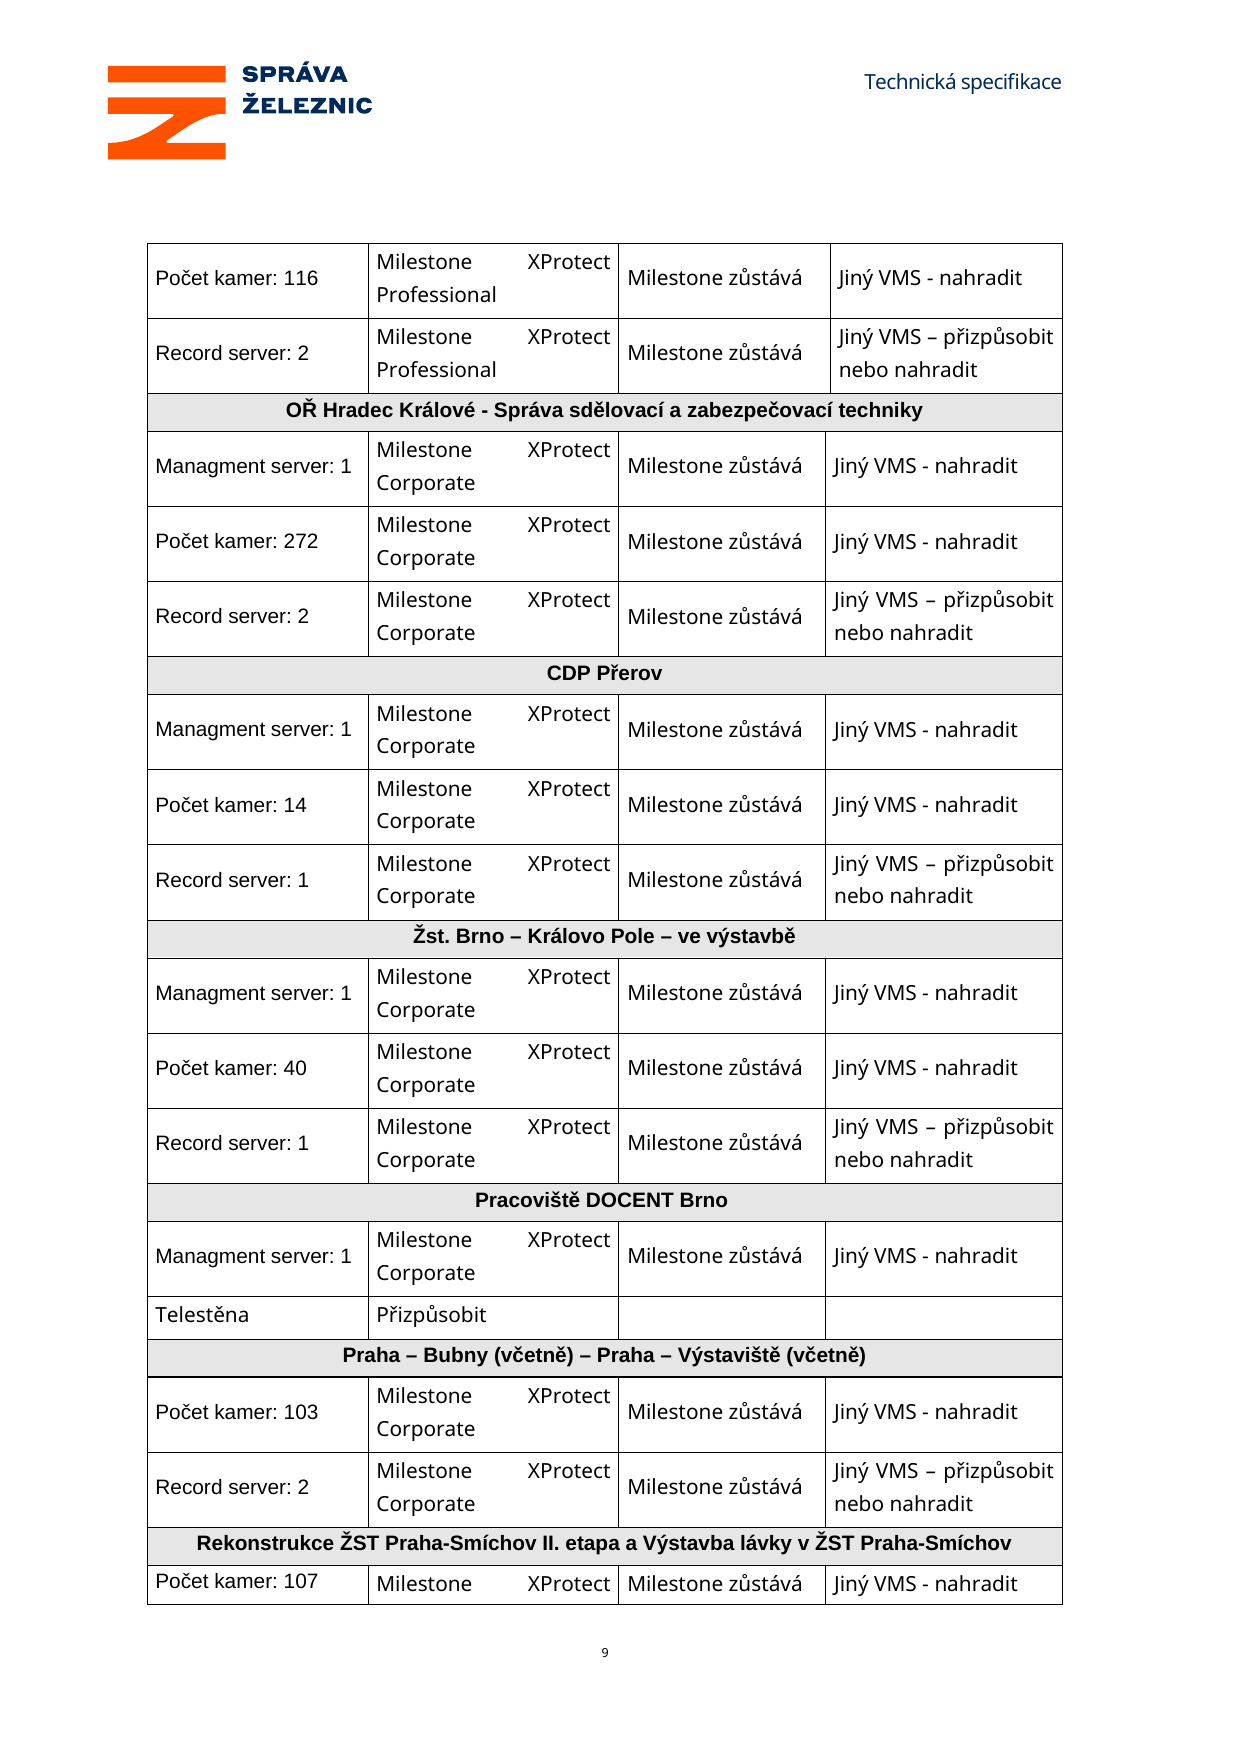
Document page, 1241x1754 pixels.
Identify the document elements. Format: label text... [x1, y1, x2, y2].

table_cell Milestone zůstává [619, 959, 825, 1033]
table_cell Milestone zůstává [619, 1222, 825, 1296]
table_cell Milestone zůstává [619, 1109, 825, 1183]
table_cell Milestone XProtect Corporate [369, 507, 618, 581]
table_cell Milestone zůstává [619, 695, 825, 769]
table_cell Milestone zůstává [619, 507, 825, 581]
table_cell Jiný VMS - nahradit [826, 1034, 1062, 1108]
table_cell Milestone XProtect Corporate [369, 1109, 618, 1183]
table_cell Managment server: 1 [148, 1222, 368, 1296]
table_cell Pracoviště DOCENT Brno [148, 1184, 1062, 1221]
table_cell Milestone zůstává [619, 244, 830, 318]
table_cell Milestone XProtect Corporate [369, 1034, 618, 1108]
table_cell Jiný VMS – přizpůsobit nebo nahradit [826, 1453, 1062, 1527]
table_cell Milestone XProtect Corporate [369, 959, 618, 1033]
table_cell Počet kamer: 116 [148, 244, 368, 318]
table_cell Milestone XProtect Corporate [369, 582, 618, 656]
table_cell Record server: 1 [148, 1109, 368, 1183]
table_cell Přizpůsobit [369, 1297, 618, 1338]
table_cell Jiný VMS – přizpůsobit nebo nahradit [826, 845, 1062, 919]
table_cell Milestone zůstává [619, 1566, 825, 1604]
table_cell Jiný VMS – přizpůsobit nebo nahradit [826, 1109, 1062, 1183]
table_cell Managment server: 1 [148, 432, 368, 506]
table_cell Jiný VMS - nahradit [826, 432, 1062, 506]
table_cell Milestone zůstává [619, 582, 825, 656]
table_cell Record server: 2 [148, 582, 368, 656]
table_cell Jiný VMS - nahradit [826, 1566, 1062, 1604]
table_cell Managment server: 1 [148, 959, 368, 1033]
table_cell Record server: 2 [148, 319, 368, 393]
table_cell Milestone zůstává [619, 432, 825, 506]
table_cell Milestone XProtect Corporate [369, 695, 618, 769]
table_cell Milestone zůstává [619, 1378, 825, 1452]
table_cell Telestěna [148, 1297, 368, 1338]
table_cell Jiný VMS - nahradit [826, 959, 1062, 1033]
table_cell Milestone XProtect Corporate [369, 770, 618, 844]
table_cell Managment server: 1 [148, 695, 368, 769]
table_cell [369, 1566, 618, 1604]
table_cell Record server: 1 [148, 845, 368, 919]
table_cell Žst. Brno – Královo Pole – ve výstavbě [148, 921, 1062, 957]
table_cell Milestone XProtect Corporate [369, 845, 618, 919]
table_cell Počet kamer: 103 [148, 1378, 368, 1452]
table_cell Milestone zůstává [619, 319, 830, 393]
table_cell Jiný VMS – přizpůsobit nebo nahradit [831, 319, 1062, 393]
table_cell Jiný VMS - nahradit [826, 1378, 1062, 1452]
table_cell CDP Přerov [148, 657, 1062, 694]
table_cell OŘ Hradec Králové - Správa sdělovací a zabezpečovací techniky [148, 394, 1062, 431]
table_cell Počet kamer: 40 [148, 1034, 368, 1108]
table_cell Milestone XProtect Corporate [369, 1453, 618, 1527]
table_cell [619, 1297, 825, 1338]
table_cell Record server: 2 [148, 1453, 368, 1527]
table_cell Jiný VMS - nahradit [826, 507, 1062, 581]
table_cell Milestone XProtect Professional [369, 319, 618, 393]
table_cell Počet kamer: 14 [148, 770, 368, 844]
table_cell Milestone zůstává [619, 770, 825, 844]
table_cell Jiný VMS – přizpůsobit nebo nahradit [826, 582, 1062, 656]
table_cell Praha – Bubny (včetně) – Praha – Výstaviště (včetně) [148, 1340, 1062, 1376]
table_cell Jiný VMS - nahradit [831, 244, 1062, 318]
table_cell Milestone XProtect Corporate [369, 432, 618, 506]
table_cell Jiný VMS - nahradit [826, 695, 1062, 769]
table_cell Milestone zůstává [619, 845, 825, 919]
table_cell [369, 244, 618, 318]
table_cell Milestone zůstává [619, 1453, 825, 1527]
table_cell Jiný VMS - nahradit [826, 1222, 1062, 1296]
table_cell Jiný VMS - nahradit [826, 770, 1062, 844]
table_cell Rekonstrukce ŽST Praha-Smíchov II. etapa a Výstavba lávky v ŽST Praha-Smíchov [148, 1528, 1062, 1565]
table_cell Počet kamer: 107 [148, 1566, 368, 1604]
table_cell Milestone XProtect Corporate [369, 1222, 618, 1296]
table_cell Milestone zůstává [619, 1034, 825, 1108]
table_cell [826, 1297, 1062, 1338]
table_cell Počet kamer: 272 [148, 507, 368, 581]
table_cell Milestone XProtect Corporate [369, 1378, 618, 1452]
